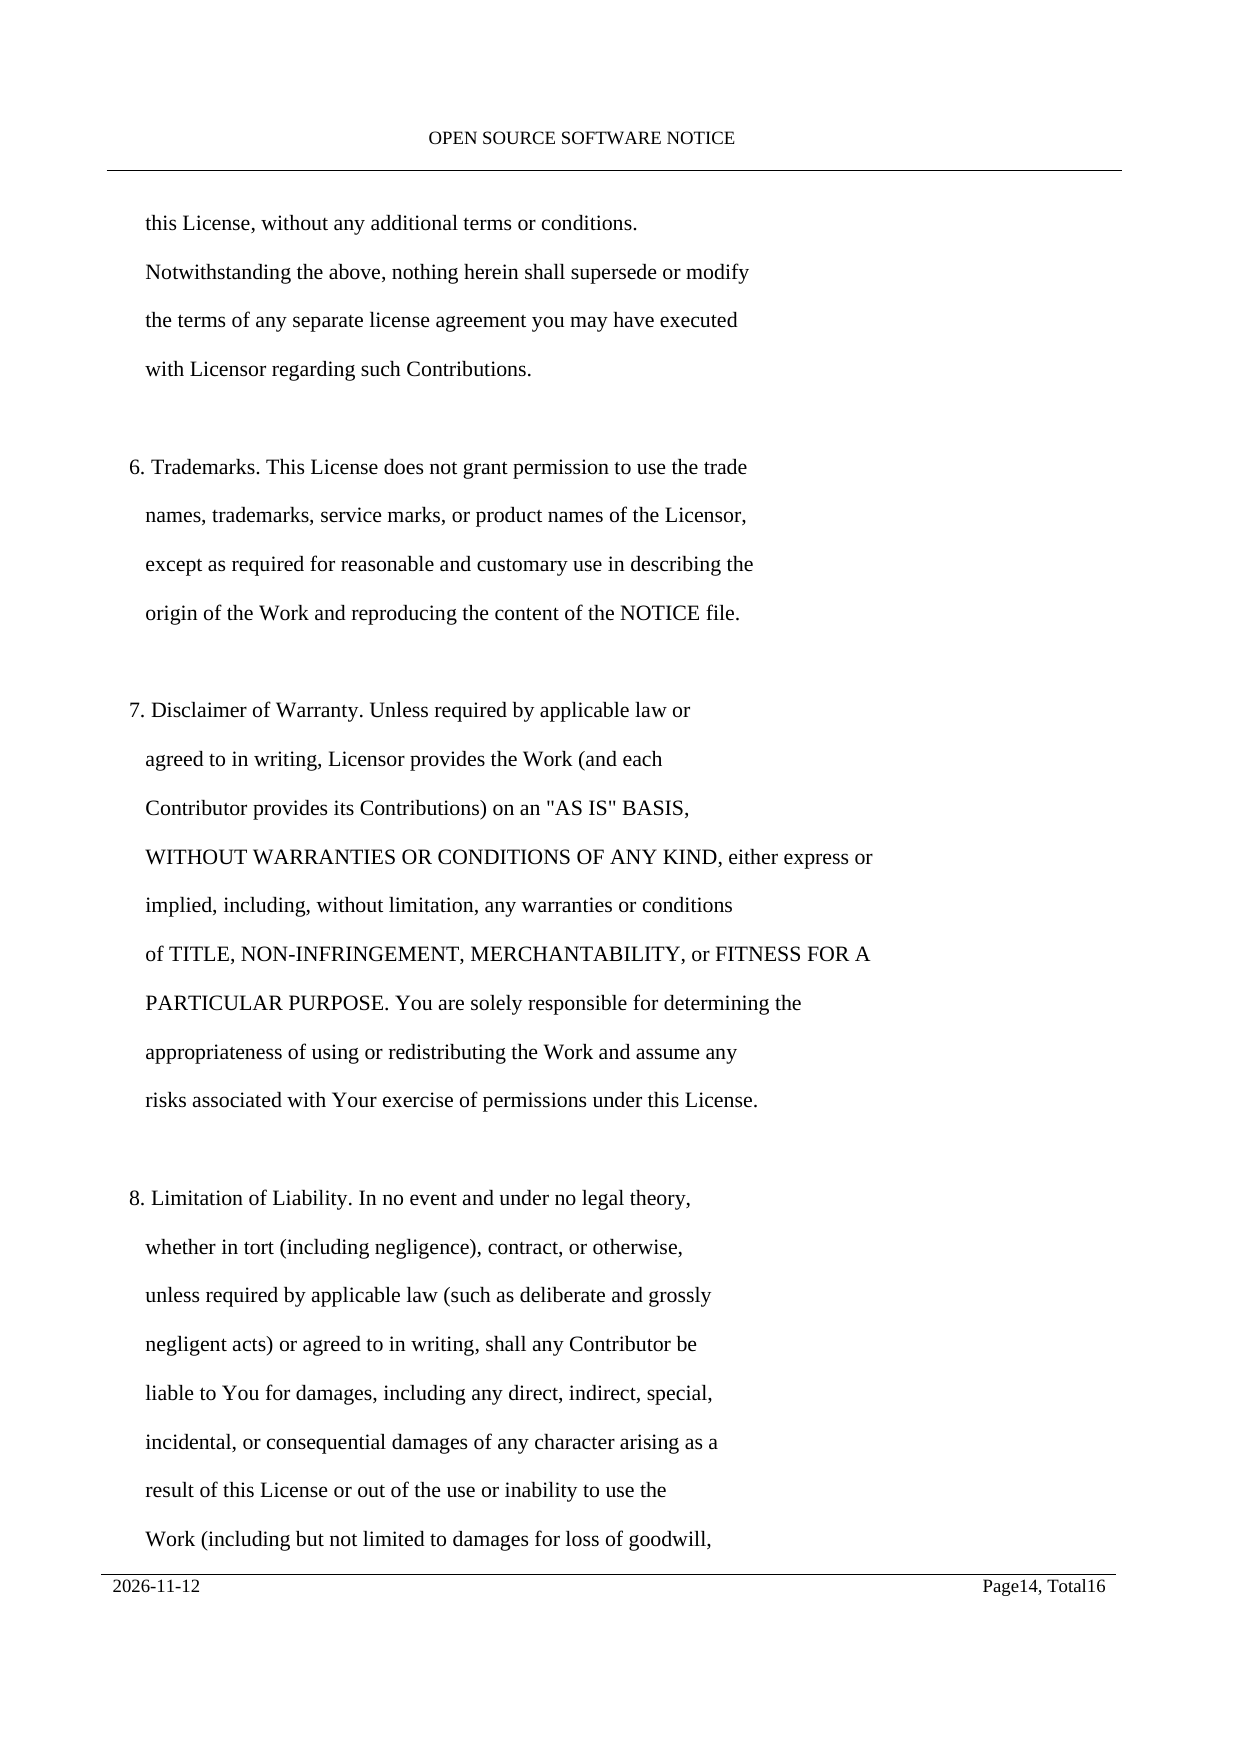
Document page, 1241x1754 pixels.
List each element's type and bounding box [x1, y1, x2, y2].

text [112, 206, 1128, 1555]
